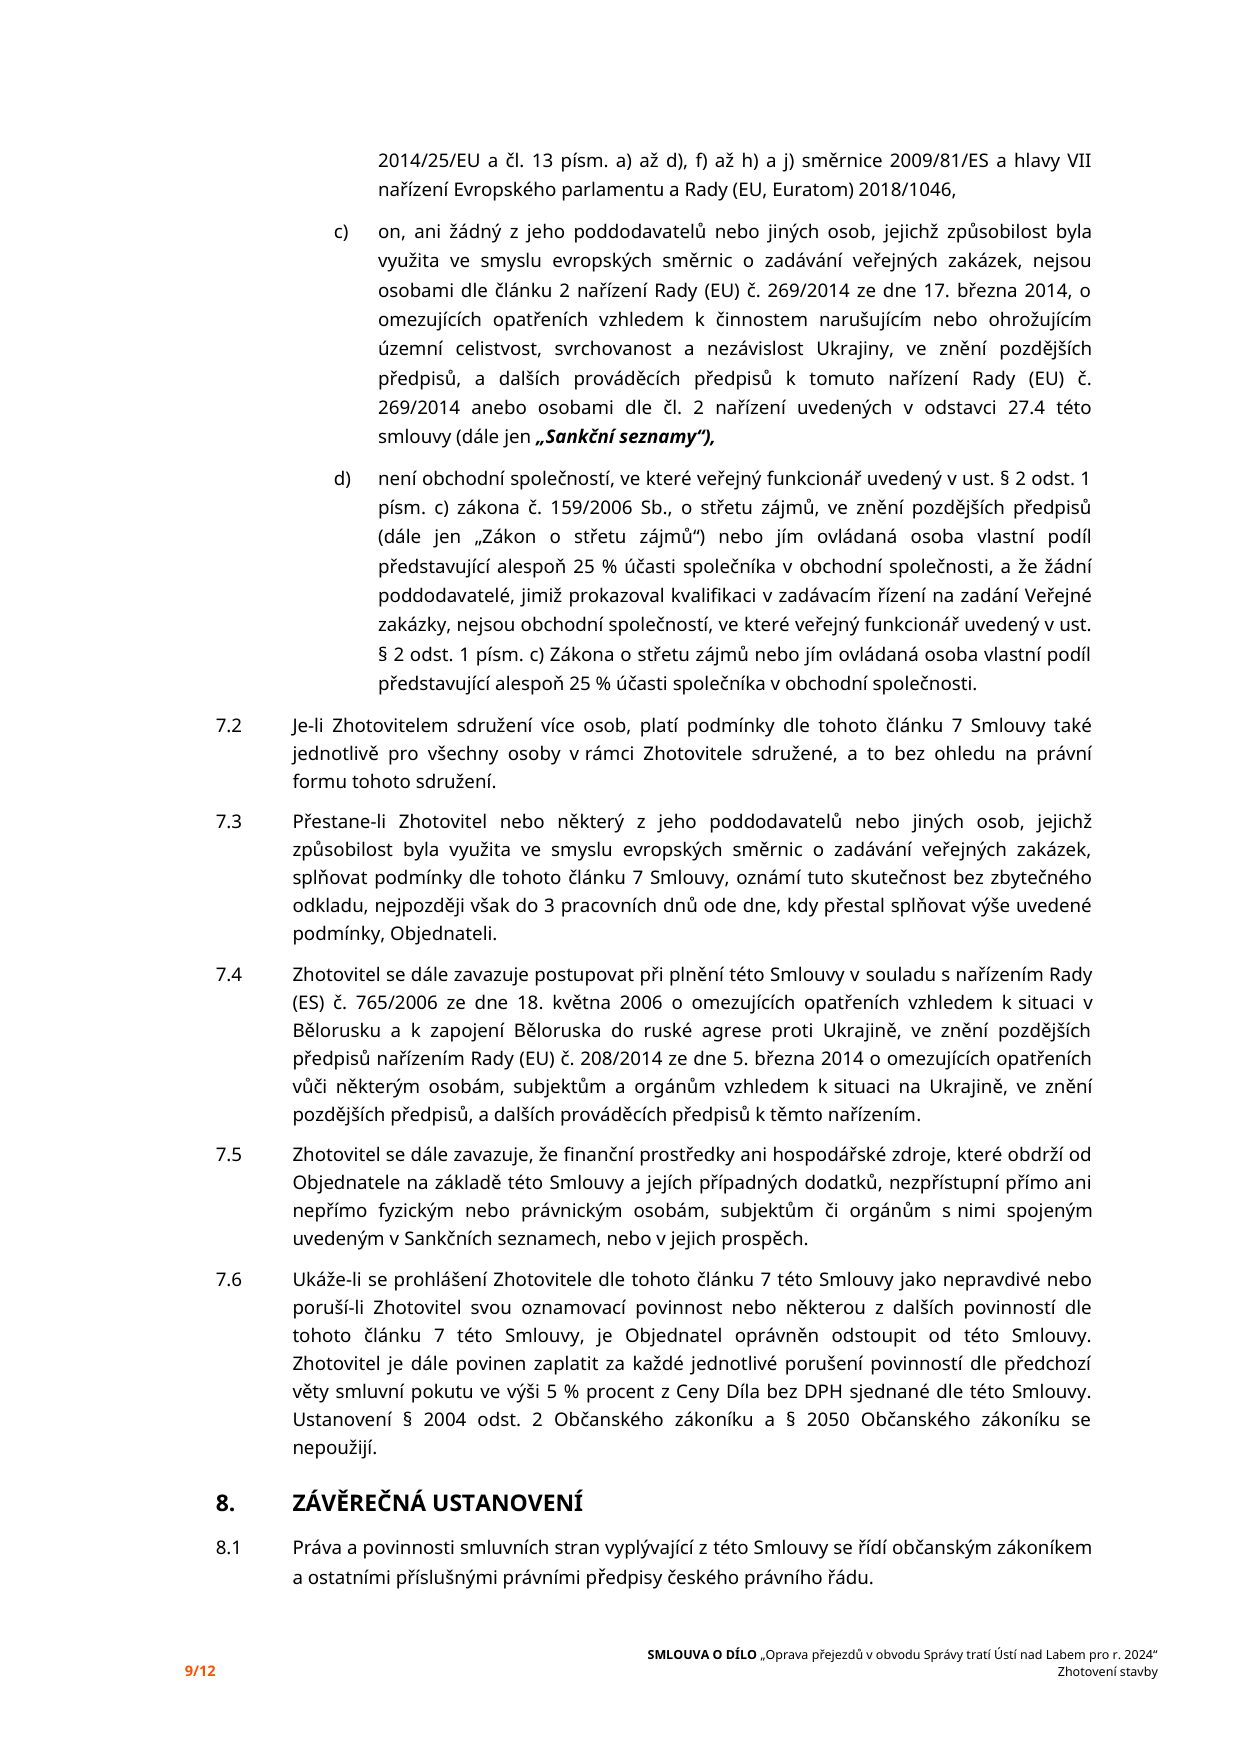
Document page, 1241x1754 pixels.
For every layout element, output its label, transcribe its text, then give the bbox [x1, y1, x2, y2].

text není obchodní společností, ve které veřejný funkcionář uvedený v ust. § 2 odst. 1 písm. c) zákona č. 159/2006 Sb., o střetu zájmů, ve znění pozdějších předpisů (dále jen „Zákon o střetu zájmů“) nebo jím ovládaná osoba vlastní podíl představující alespoň 25 % účasti společníka v obchodní společnosti, a že žádní poddodavatelé, jimiž prokazoval kvalifikaci v zadávacím řízení na zadání Veřejné zakázky, nejsou obchodní společností, ve které veřejný funkcionář uvedený v ust. § 2 odst. 1 písm. c) Zákona o střetu zájmů nebo jím ovládaná osoba vlastní podíl představující alespoň 25 % účasti společníka v obchodní společnosti. [334, 465, 1093, 696]
text ZÁVĚREČNÁ USTANOVENÍ [216, 1487, 1093, 1519]
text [334, 147, 1093, 202]
text Ukáže-li se prohlášení Zhotovitele dle tohoto článku 7 této Smlouvy jako nepravdivé nebo poruší-li Zhotovitel svou oznamovací povinnost nebo některou z dalších povinností dle tohoto článku 7 této Smlouvy, je Objednatel oprávněn odstoupit od této Smlouvy. Zhotovitel je dále povinen zaplatit za každé jednotlivé porušení povinností dle předchozí věty smluvní pokutu ve výši 5 % procent z Ceny Díla bez DPH sjednané dle této Smlouvy. Ustanovení § 2004 odst. 2 Občanského zákoníku a § 2050 Občanského zákoníku se nepoužijí. [216, 1266, 1093, 1460]
text on, ani žádný z jeho poddodavatelů nebo jiných osob, jejichž způsobilost byla využita ve smyslu evropských směrnic o zadávání veřejných zakázek, nejsou osobami dle článku 2 nařízení Rady (EU) č. 269/2014 ze dne 17. března 2014, o omezujících opatřeních vzhledem k činnostem narušujícím nebo ohrožujícím územní celistvost, svrchovanost a nezávislost Ukrajiny, ve znění pozdějších předpisů, a dalších prováděcích předpisů k tomuto nařízení Rady (EU) č. 269/2014 anebo osobami dle čl. 2 nařízení uvedených v odstavci 27.4 této smlouvy (dále jen „Sankční seznamy“), [334, 218, 1093, 449]
text Přestane-li Zhotovitel nebo některý z jeho poddodavatelů nebo jiných osob, jejichž způsobilost byla využita ve smyslu evropských směrnic o zadávání veřejných zakázek, splňovat podmínky dle tohoto článku 7 Smlouvy, oznámí tuto skutečnost bez zbytečného odkladu, nejpozději však do 3 pracovních dnů ode dne, kdy přestal splňovat výše uvedené podmínky, Objednateli. [216, 808, 1093, 946]
text Zhotovitel se dále zavazuje, že finanční prostředky ani hospodářské zdroje, které obdrží od Objednatele na základě této Smlouvy a jejích případných dodatků, nezpřístupní přímo ani nepřímo fyzickým nebo právnickým osobám, subjektům či orgánům s nimi spojeným uvedeným v Sankčních seznamech, nebo v jejich prospěch. [216, 1142, 1093, 1251]
text Zhotovitel se dále zavazuje postupovat při plnění této Smlouvy v souladu s nařízením Rady (ES) č. 765/2006 ze dne 18. května 2006 o omezujících opatřeních vzhledem k situaci v Bělorusku a k zapojení Běloruska do ruské agrese proti Ukrajině, ve znění pozdějších předpisů nařízením Rady (EU) č. 208/2014 ze dne 5. března 2014 o omezujících opatřeních vůči některým osobám, subjektům a orgánům vzhledem k situaci na Ukrajině, ve znění pozdějších předpisů, a dalších prováděcích předpisů k těmto nařízením. [216, 961, 1093, 1127]
text Je-li Zhotovitelem sdružení více osob, platí podmínky dle tohoto článku 7 Smlouvy také jednotlivě pro všechny osoby v rámci Zhotovitele sdružené, a to bez ohledu na právní formu tohoto sdružení. [216, 712, 1093, 793]
text Práva a povinnosti smluvních stran vyplývající z této Smlouvy se řídí občanským zákoníkem a ostatními příslušnými právními předpisy českého právního řádu. [216, 1534, 1093, 1591]
